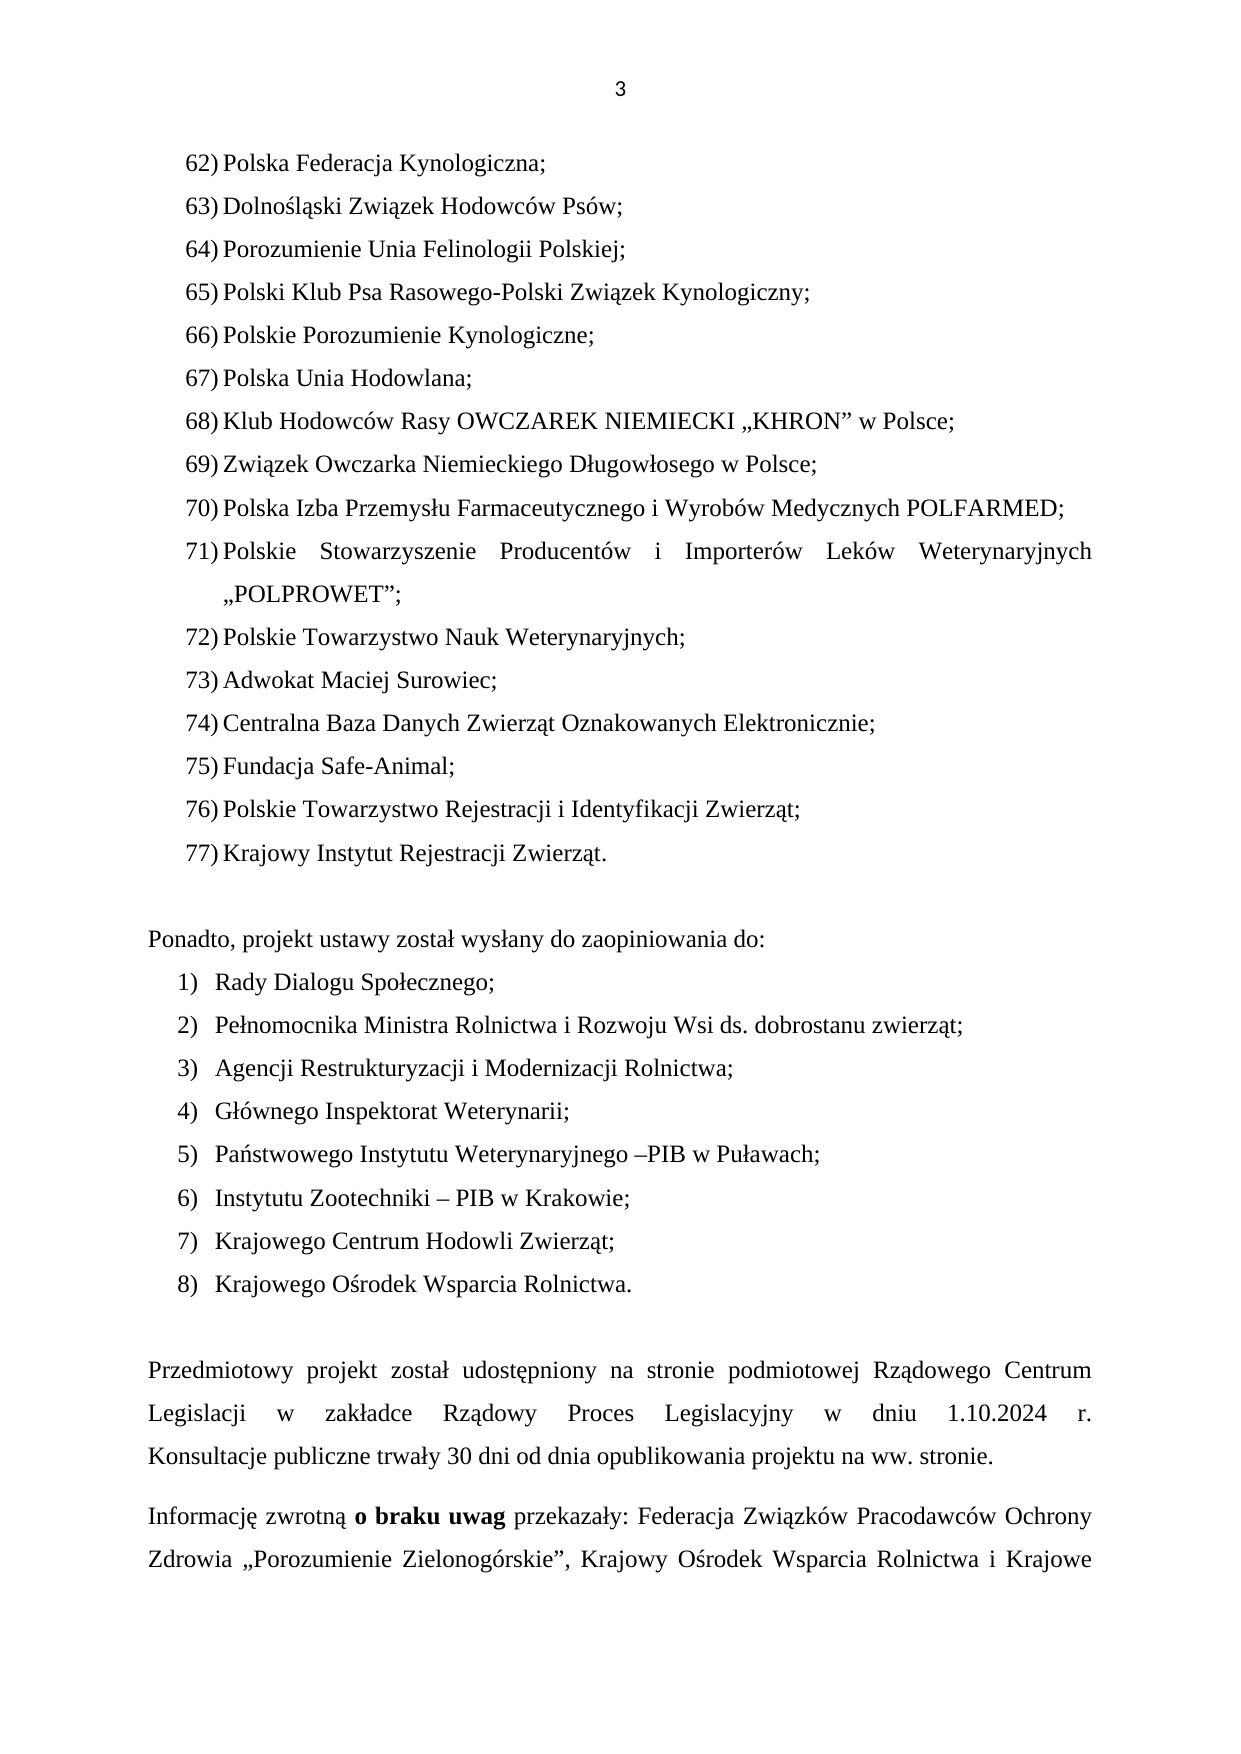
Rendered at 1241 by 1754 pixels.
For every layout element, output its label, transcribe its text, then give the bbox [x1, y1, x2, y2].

list Centralna Baza Danych Zwierząt Oznakowanych Elektronicznie; [185, 708, 1093, 737]
list Krajowy Instytut Rejestracji Zwierząt. [185, 838, 1093, 866]
list Pełnomocnika Ministra Rolnictwa i Rozwoju Wsi ds. dobrostanu zwierząt; [177, 1010, 1093, 1039]
list Polska Izba Przemysłu Farmaceutycznego i Wyrobów Medycznych POLFARMED; [185, 493, 1093, 521]
list Rady Dialogu Społecznego; [177, 967, 1093, 996]
text Ponadto, projekt ustawy został wysłany do zaopiniowania do: [148, 924, 1093, 953]
list Adwokat Maciej Surowiec; [185, 665, 1093, 694]
list Polska Federacja Kynologiczna; [185, 148, 1093, 176]
list Porozumienie Unia Felinologii Polskiej; [185, 234, 1093, 263]
list Państwowego Instytutu Weterynaryjnego –PIB w Puławach; [177, 1139, 1093, 1168]
list Krajowego Ośrodek Wsparcia Rolnictwa. [177, 1269, 1093, 1298]
list Polskie Porozumienie Kynologiczne; [185, 320, 1093, 349]
list Głównego Inspektorat Weterynarii; [177, 1096, 1093, 1125]
list Polski Klub Psa Rasowego-Polski Związek Kynologiczny; [185, 277, 1093, 306]
list Krajowego Centrum Hodowli Zwierząt; [177, 1226, 1093, 1254]
text Przedmiotowy projekt został udostępniony na stronie podmiotowej Rządowego Centrum Legislacji w zakładce Rządowy Proces Legislacyjny w dniu 1.10.2024 r. Konsultacje publiczne trwały 30 dni od dnia opublikowania projektu na ww. stronie. [148, 1355, 1093, 1470]
list Polskie Stowarzyszenie Producentów i Importerów Leków Weterynaryjnych „POLPROWET”; [185, 536, 1093, 608]
list Polskie Towarzystwo Rejestracji i Identyfikacji Zwierząt; [185, 794, 1093, 823]
list Fundacja Safe-Animal; [185, 751, 1093, 780]
list Polskie Towarzystwo Nauk Weterynaryjnych; [185, 622, 1093, 651]
list Dolnośląski Związek Hodowców Psów; [185, 191, 1093, 219]
list Klub Hodowców Rasy OWCZAREK NIEMIECKI „KHRON” w Polsce; [185, 406, 1093, 435]
list Instytutu Zootechniki – PIB w Krakowie; [177, 1183, 1093, 1211]
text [148, 1501, 1093, 1573]
list Związek Owczarka Niemieckiego Długowłosego w Polsce; [185, 449, 1093, 478]
list Polska Unia Hodowlana; [185, 363, 1093, 392]
list Agencji Restrukturyzacji i Modernizacji Rolnictwa; [177, 1053, 1093, 1082]
